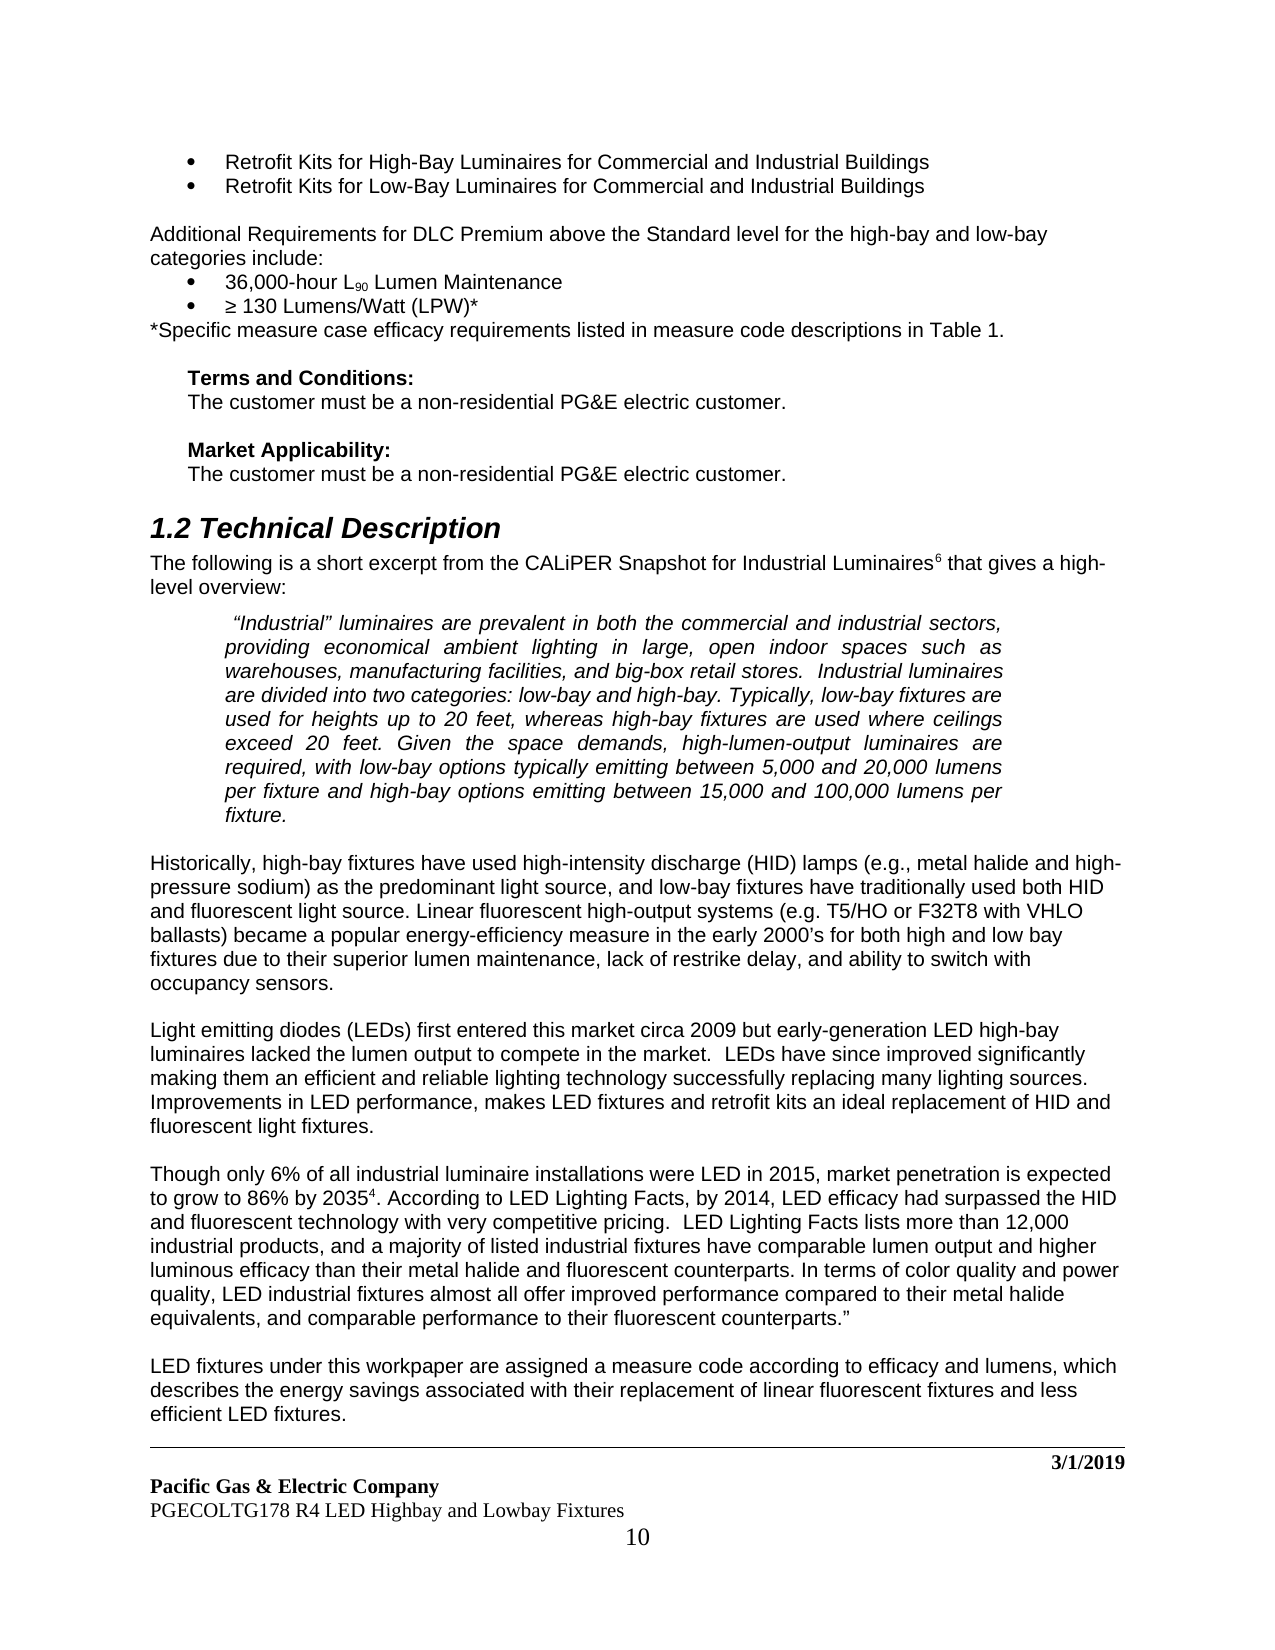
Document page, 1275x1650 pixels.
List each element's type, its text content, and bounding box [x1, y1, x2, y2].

subtitle 1.2 Technical Description [150, 511, 1125, 544]
text *Specific measure case efficacy requirements listed in measure code descriptions in Table 1. [150, 318, 1125, 342]
text LED fixtures under this workpaper are assigned a measure code according to efficacy and lumens, which describes the energy savings associated with their replacement of linear fluorescent fixtures and less efficient LED fixtures. [150, 1354, 1125, 1426]
list 36,000-hour L90 Lumen Maintenance [187, 270, 1125, 294]
text Market Applicability: [187, 438, 1125, 462]
text The customer must be a non-residential PG&E electric customer. [187, 462, 1125, 486]
text Historically, high-bay fixtures have used high-intensity discharge (HID) lamps (e.g., metal halide and high-pressure sodium) as the predominant light source, and low-bay fixtures have traditionally used both HID and fluorescent light source. Linear fluorescent high-output systems (e.g. T5/HO or F32T8 with VHLO ballasts) became a popular energy-efficiency measure in the early 2000’s for both high and low bay fixtures due to their superior lumen maintenance, lack of restrike delay, and ability to switch with occupancy sensors. [150, 851, 1125, 994]
list ≥ 130 Lumens/Watt (LPW)* [187, 294, 1125, 318]
text Additional Requirements for DLC Premium above the Standard level for the high-bay and low-bay categories include: [150, 222, 1125, 270]
text The customer must be a non-residential PG&E electric customer. [187, 390, 1125, 414]
list Retrofit Kits for Low-Bay Luminaires for Commercial and Industrial Buildings [187, 174, 1125, 198]
text Light emitting diodes (LEDs) first entered this market circa 2009 but early-generation LED high-bay luminaires lacked the lumen output to compete in the market. LEDs have since improved significantly making them an efficient and reliable lighting technology successfully replacing many lighting sources. Improvements in LED performance, makes LED fixtures and retrofit kits an ideal replacement of HID and fluorescent light fixtures. [150, 1018, 1125, 1138]
text Though only 6% of all industrial luminaire installations were LED in 2015, market penetration is expected to grow to 86% by 20354. According to LED Lighting Facts, by 2014, LED efficacy had surpassed the HID and fluorescent technology with very competitive pricing. LED Lighting Facts lists more than 12,000 industrial products, and a majority of listed industrial fixtures have comparable lumen output and higher luminous efficacy than their metal halide and fluorescent counterparts. In terms of color quality and power quality, LED industrial fixtures almost all offer improved performance compared to their metal halide equivalents, and comparable performance to their fluorescent counterparts.” [150, 1162, 1125, 1330]
text Terms and Conditions: [187, 366, 1125, 390]
list Retrofit Kits for High-Bay Luminaires for Commercial and Industrial Buildings [187, 150, 1125, 174]
text “Industrial” luminaires are prevalent in both the commercial and industrial sectors, providing economical ambient lighting in large, open indoor spaces such as warehouses, manufacturing facilities, and big-box retail stores. Industrial luminaires are divided into two categories: low-bay and high-bay. Typically, low-bay fixtures are used for heights up to 20 feet, whereas high-bay fixtures are used where ceilings exceed 20 feet. Given the space demands, high-lumen-output luminaires are required, with low-bay options typically emitting between 5,000 and 20,000 lumens per fixture and high-bay options emitting between 15,000 and 100,000 lumens per fixture. [225, 611, 1003, 827]
text The following is a short excerpt from the CALiPER Snapshot for Industrial Luminaires that gives a high-level overview: [150, 551, 1125, 598]
